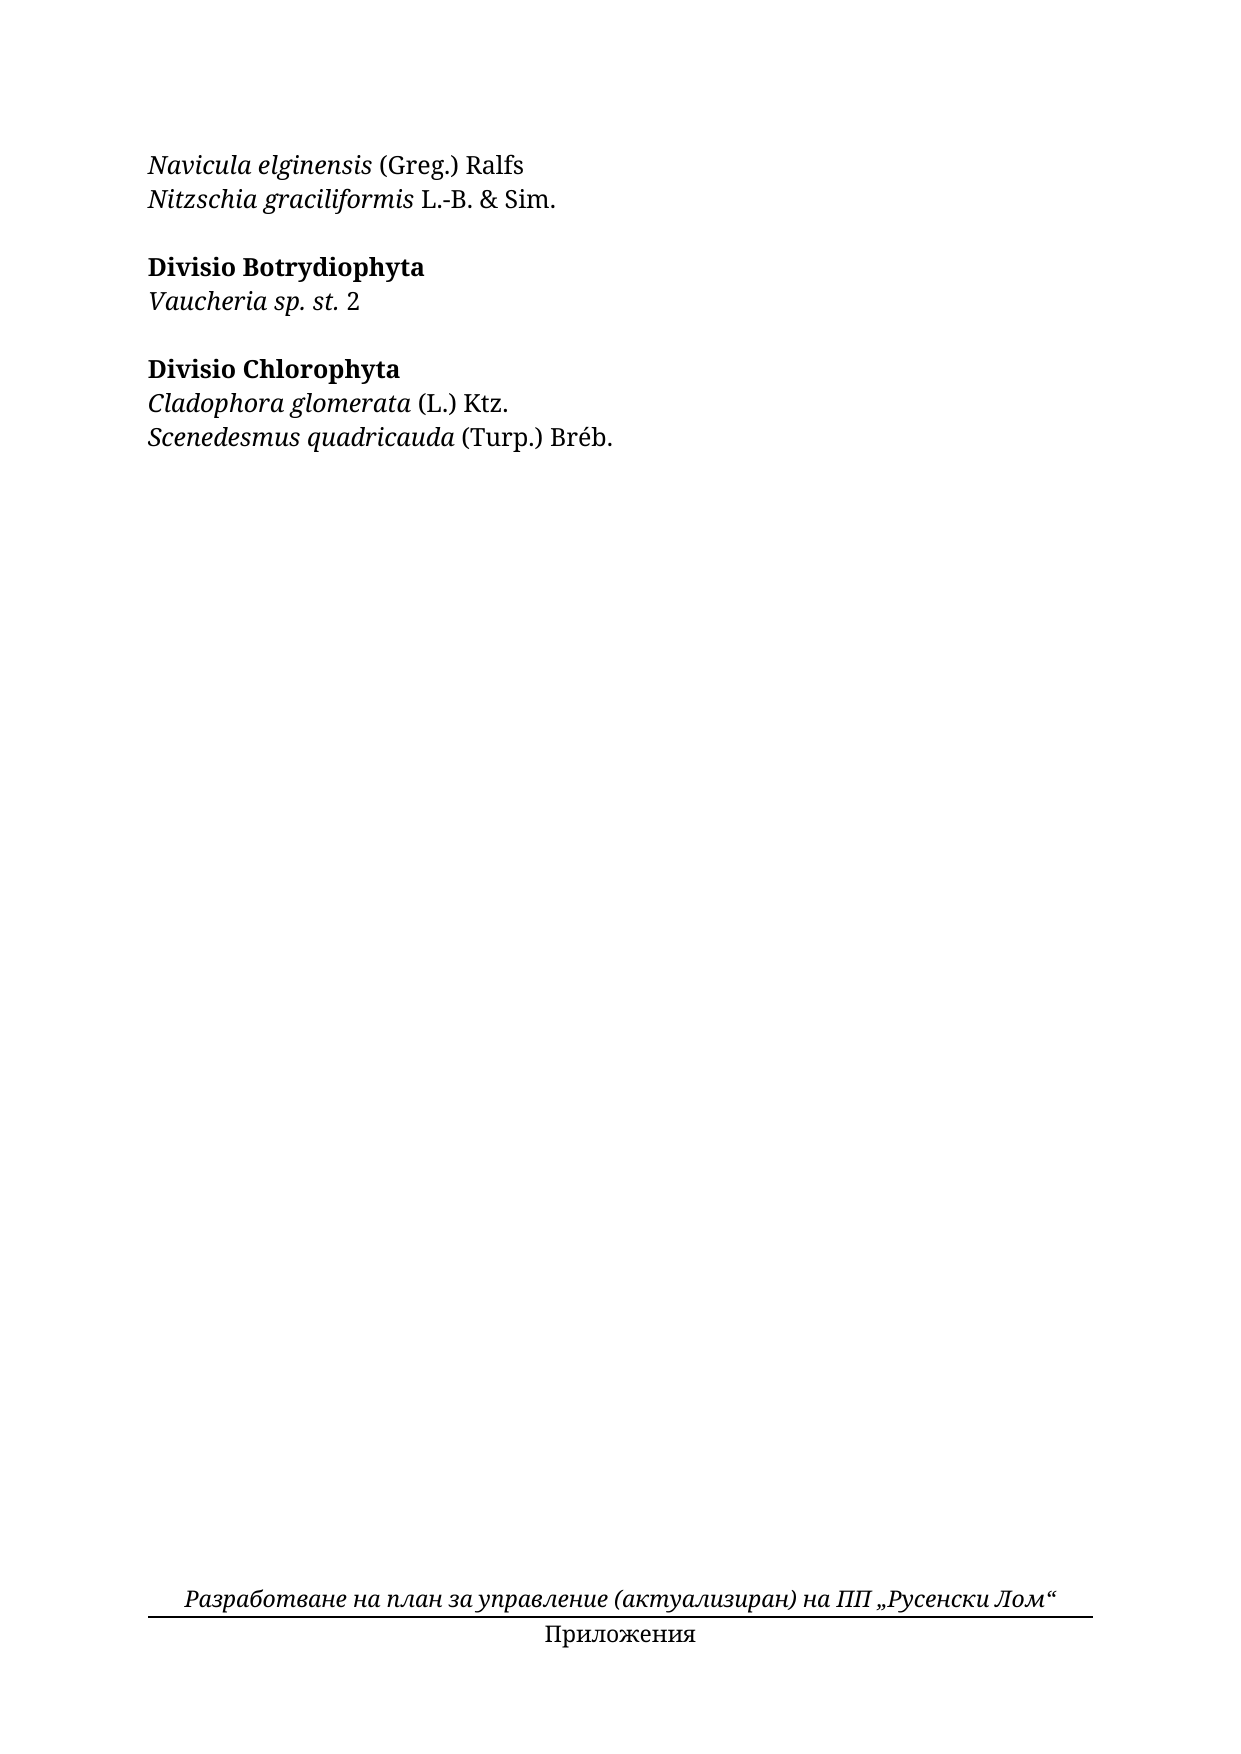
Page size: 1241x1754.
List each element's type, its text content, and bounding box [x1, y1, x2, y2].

text Scenedesmus quadricauda (Turp.) Bréb. [148, 420, 1093, 454]
text Divisio Botrydiophyta [148, 250, 1093, 284]
subtitle Divisio Chlorophyta [148, 352, 1093, 386]
text Vaucheria sp. st. 2 [148, 284, 1093, 318]
text Cladophora glomerata (L.) Ktz. [148, 386, 1093, 420]
text Nitzschia graciliformis L.-B. & Sim. [148, 182, 1093, 216]
text Navicula elginensis (Greg.) Ralfs [148, 148, 1093, 182]
